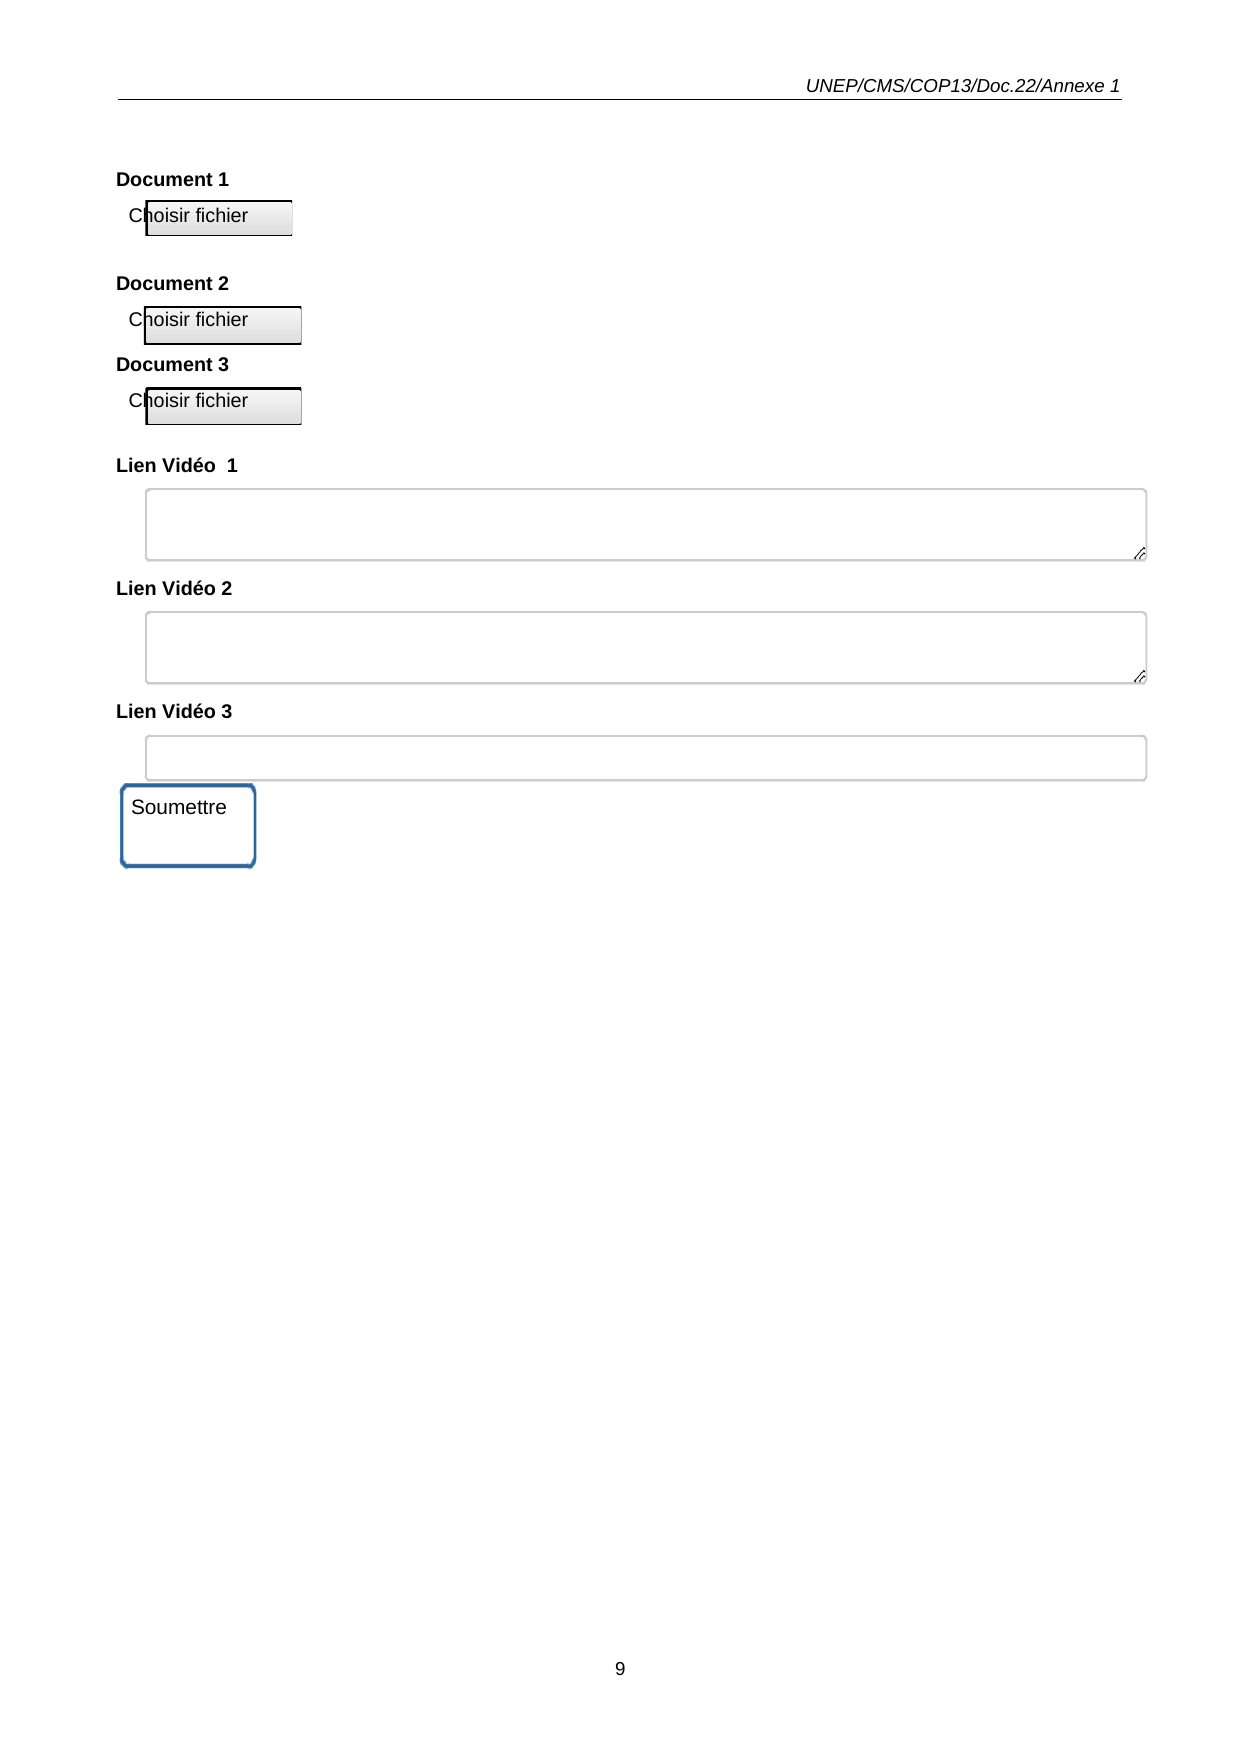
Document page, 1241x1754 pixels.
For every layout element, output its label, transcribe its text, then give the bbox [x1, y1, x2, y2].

text Document 1 [116, 167, 1122, 190]
picture [118, 783, 257, 795]
picture [118, 819, 257, 871]
text Document 3 [116, 352, 1122, 375]
picture [145, 227, 293, 236]
text Lien Vidéo 1 [116, 453, 1122, 476]
list Soumettre [118, 795, 1122, 819]
picture [143, 733, 1148, 782]
text Choisir fichier [128, 389, 1122, 412]
picture [145, 200, 293, 204]
text Document 2 [116, 271, 1122, 294]
text Lien Vidéo 2 [116, 577, 1122, 599]
picture [145, 412, 302, 425]
text Choisir fichier [128, 308, 1122, 331]
picture [143, 610, 1148, 685]
picture [143, 486, 1148, 562]
picture [143, 331, 302, 345]
text Lien Vidéo 3 [116, 700, 1122, 723]
text Choisir fichier [128, 204, 1122, 227]
